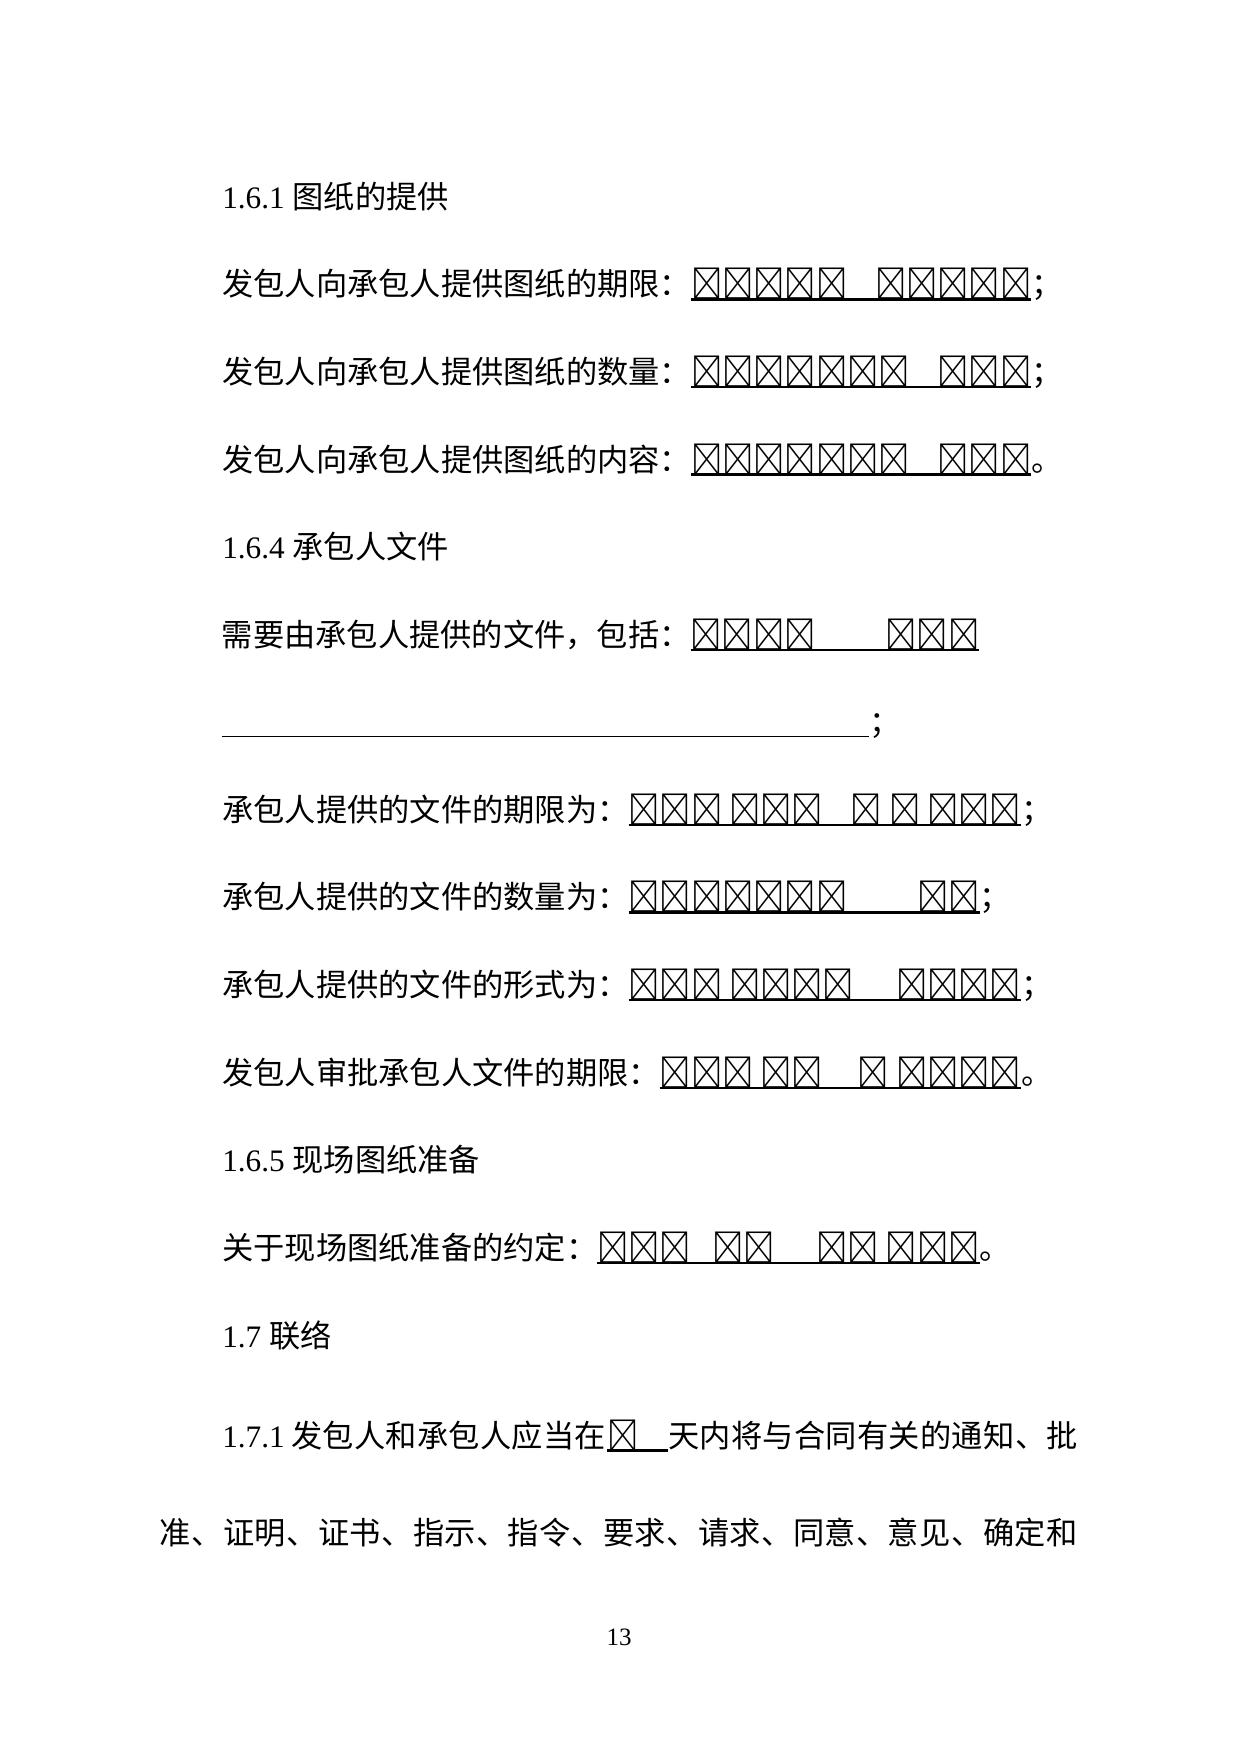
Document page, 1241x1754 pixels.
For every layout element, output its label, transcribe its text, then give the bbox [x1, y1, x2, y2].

text   ； [222, 688, 1078, 753]
text 1.6.1 图纸的提供 [159, 162, 1078, 227]
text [159, 1401, 1078, 1563]
text 1.7 联络 [159, 1301, 1078, 1366]
text 需要由承包人提供的文件，包括：  [222, 600, 1078, 665]
text 1.6.5 现场图纸准备 [159, 1126, 1078, 1191]
text 承包人提供的文件的形式为：  ； [159, 950, 1078, 1015]
text 1.6.4 承包人文件 [159, 512, 1078, 577]
text 承包人提供的文件的数量为： ； [159, 863, 1078, 928]
text 发包人向承包人提供图纸的期限： ； [159, 249, 1078, 314]
text 关于现场图纸准备的约定：   。 [159, 1213, 1078, 1278]
text 承包人提供的文件的期限为：    ； [159, 775, 1078, 840]
text 发包人向承包人提供图纸的内容： 。 [159, 425, 1078, 490]
text 发包人审批承包人文件的期限：   。 [159, 1038, 1078, 1103]
text 发包人向承包人提供图纸的数量： ； [159, 337, 1078, 402]
